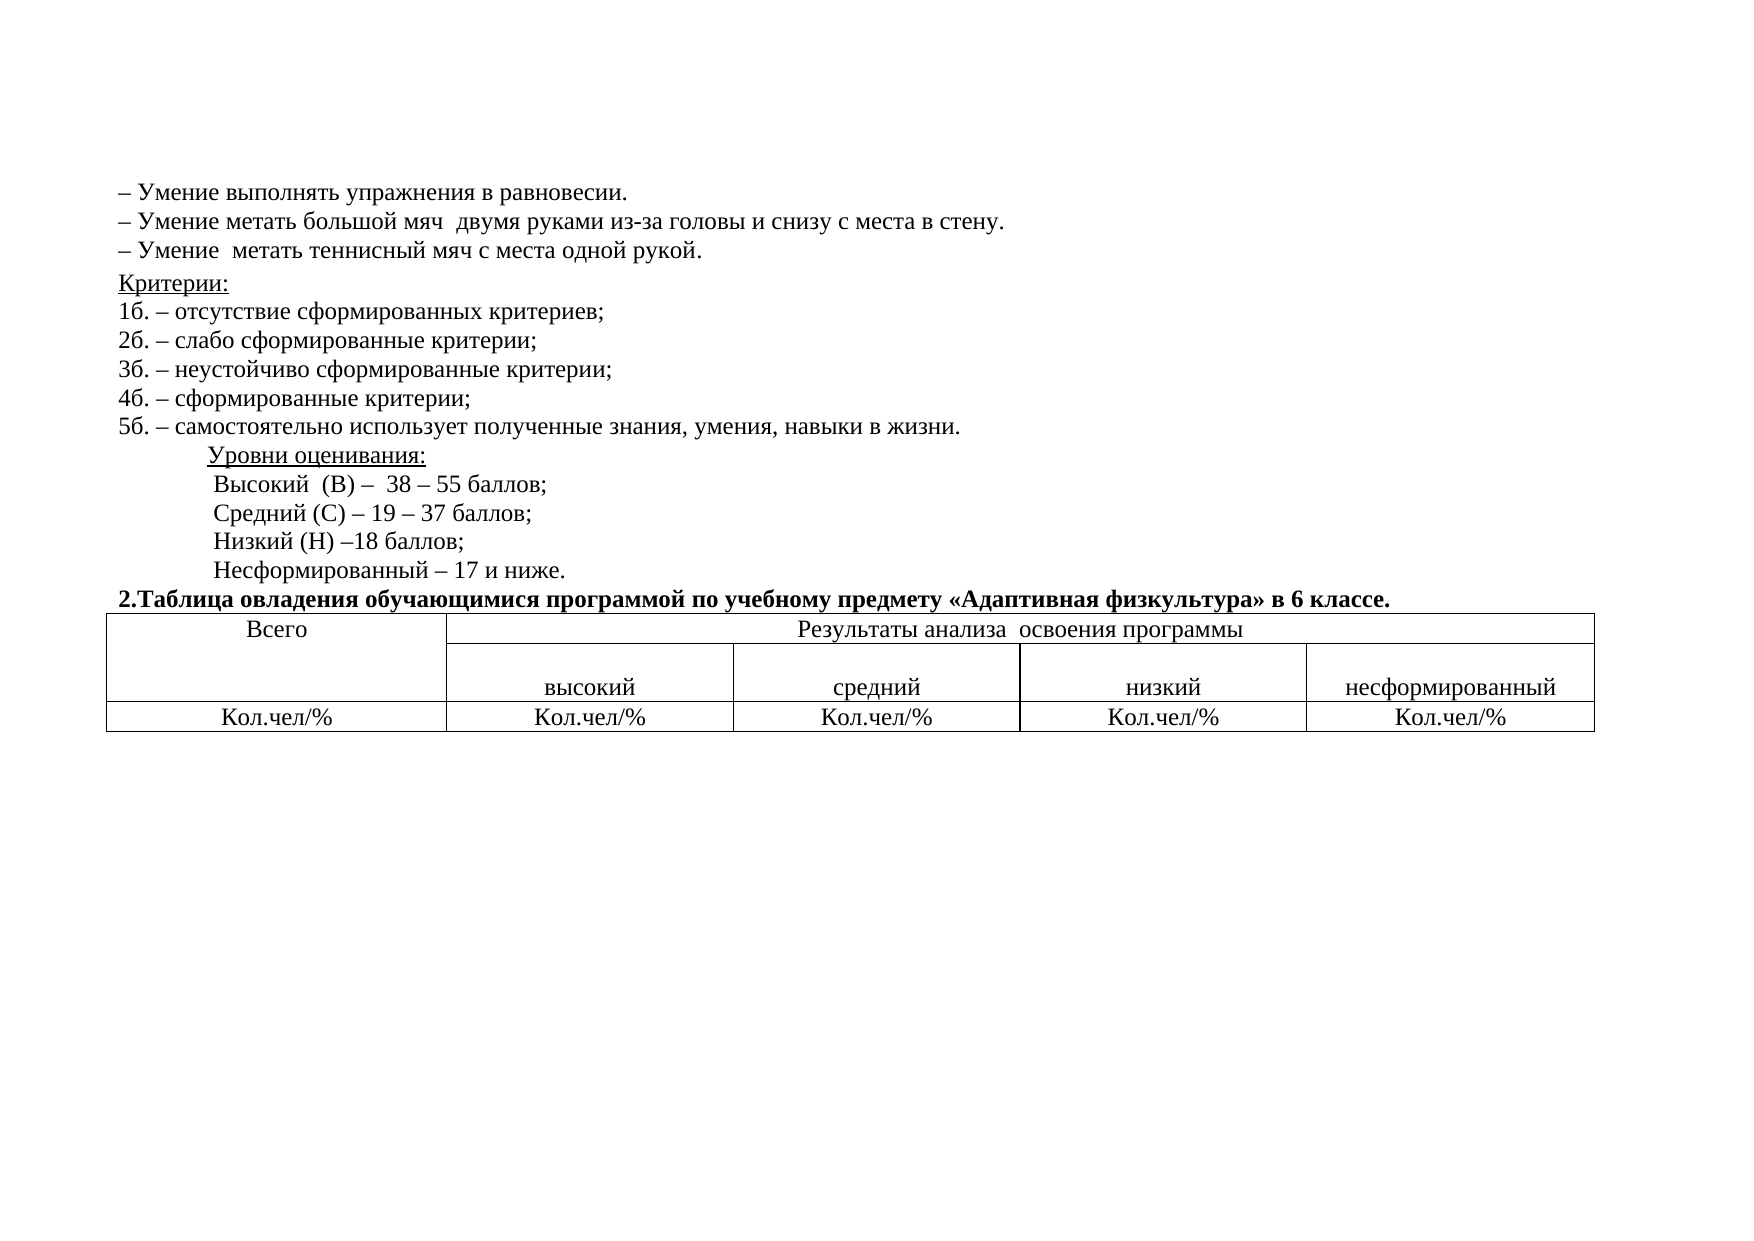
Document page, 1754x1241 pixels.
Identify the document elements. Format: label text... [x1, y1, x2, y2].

table_cell Кол.чел/% [447, 702, 733, 731]
text – Умение метать большой мяч двумя руками из-за головы и снизу с места в стену. [118, 206, 1636, 235]
text Высокий (В) – 38 – 55 баллов; [118, 469, 1636, 498]
text Несформированный – 17 и ниже. [118, 555, 1636, 584]
table_header Всего [107, 614, 446, 701]
table_cell низкий [1021, 644, 1306, 701]
table_cell Кол.чел/% [107, 702, 446, 731]
text – Умение метать теннисный мяч с места одной рукой. [118, 235, 1636, 263]
text Критерии: [118, 268, 1636, 296]
table_cell несформированный [1307, 644, 1594, 701]
table_cell высокий [447, 644, 733, 701]
text 4б. – сформированные критерии; [118, 383, 1636, 411]
table_cell Кол.чел/% [734, 702, 1019, 731]
table_cell Кол.чел/% [1307, 702, 1594, 731]
text 5б. – самостоятельно использует полученные знания, умения, навыки в жизни. [118, 411, 1636, 440]
text Уровни оценивания: [118, 440, 1636, 469]
text 2.Таблица овладения обучающимися программой по учебному предмету «Адаптивная физкультура» в 6 классе. [118, 584, 1636, 613]
text 3б. – неустойчиво сформированные критерии; [118, 354, 1636, 383]
text 2б. – слабо сформированные критерии; [118, 325, 1636, 354]
text 1б. – отсутствие сформированных критериев; [118, 296, 1636, 325]
text – Умение выполнять упражнения в равновесии. [118, 177, 1636, 206]
table_cell средний [734, 644, 1019, 701]
table_header Результаты анализа освоения программы [447, 614, 1594, 642]
text Средний (С) – 19 – 37 баллов; [118, 498, 1636, 526]
table_cell Кол.чел/% [1021, 702, 1306, 731]
text Низкий (Н) –18 баллов; [118, 526, 1636, 555]
